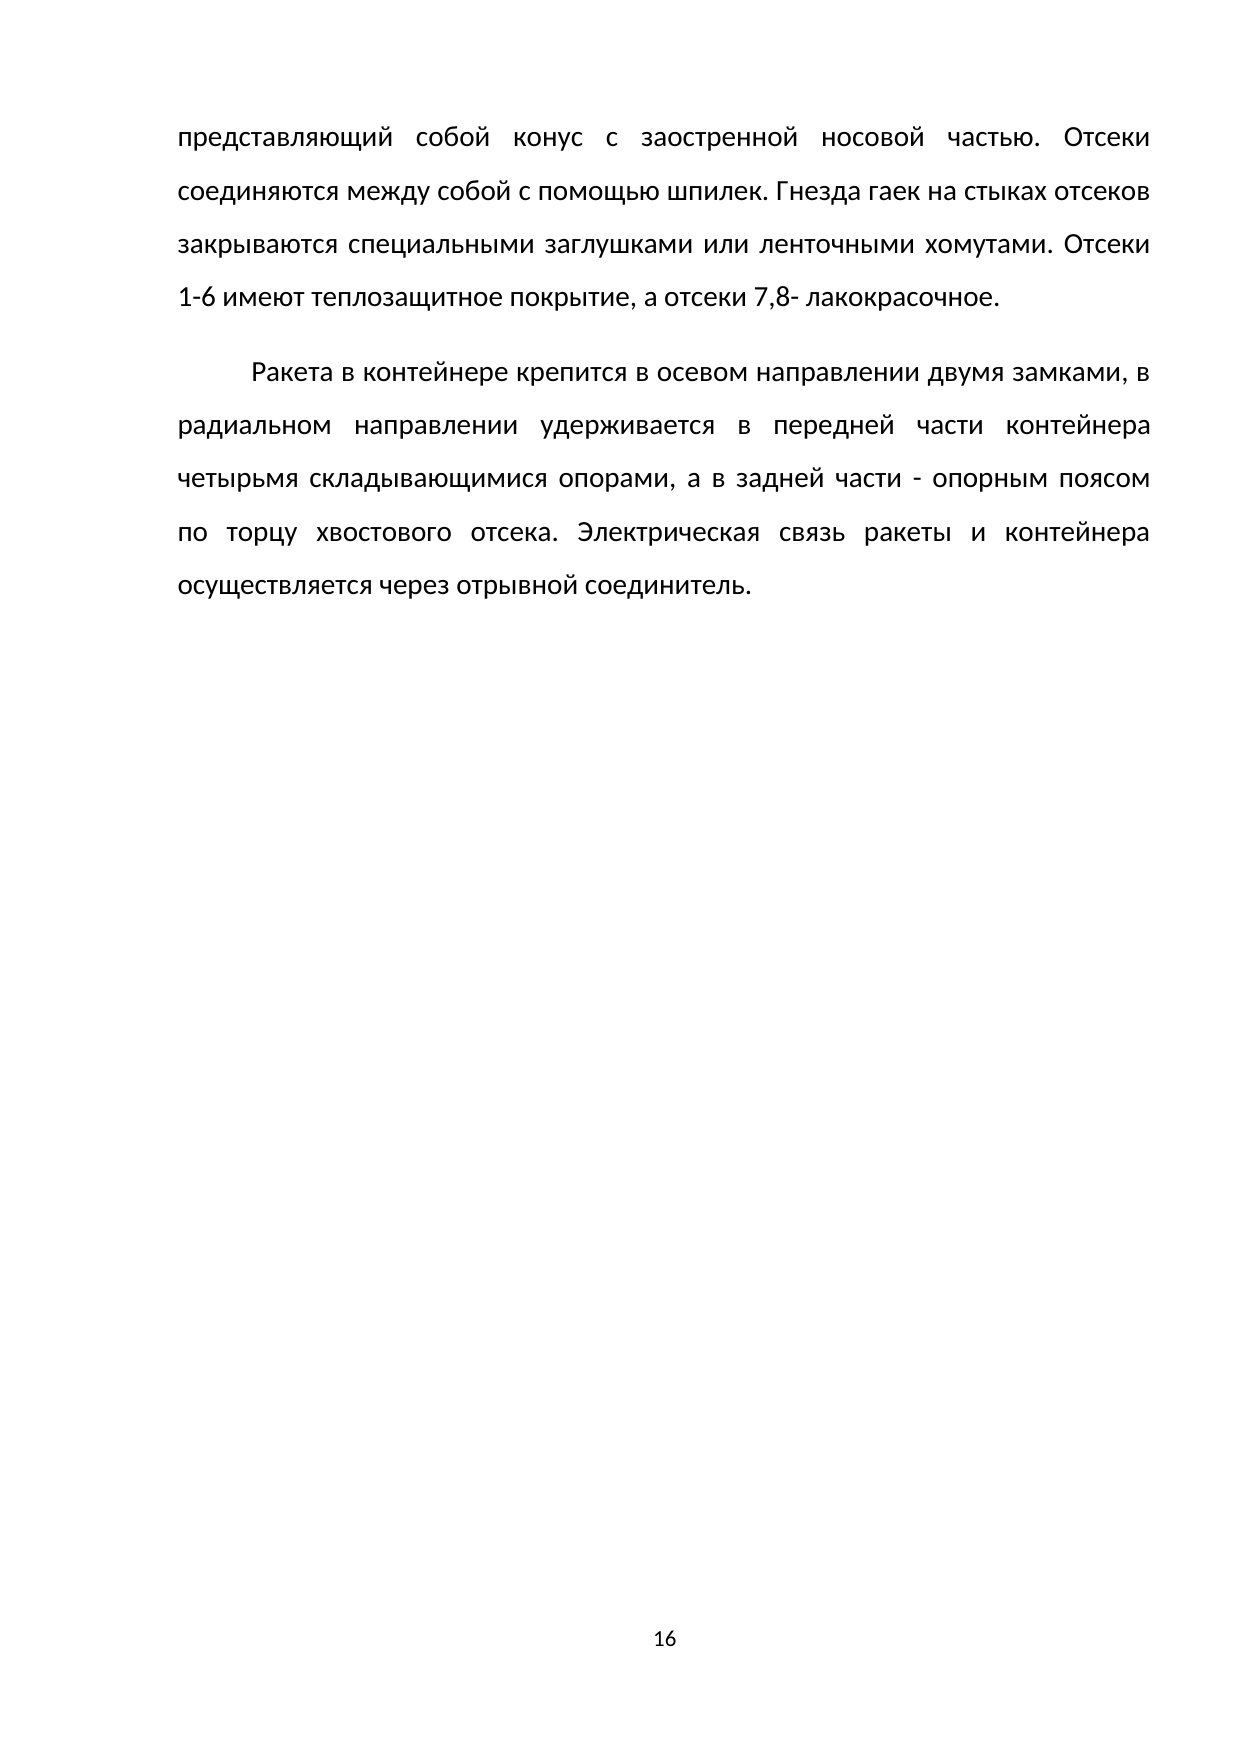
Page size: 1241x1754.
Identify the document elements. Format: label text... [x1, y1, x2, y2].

text Ракета в контейнере крепится в осевом направлении двумя замками, в радиальном направлении удерживается в передней части контейнера четырьмя складывающимися опорами, а в задней части - опорным поясом по торцу хвостового отсека. Электрическая связь ракеты и контейнера осуществляется через отрывной соединитель. [177, 353, 1152, 602]
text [177, 118, 1152, 314]
